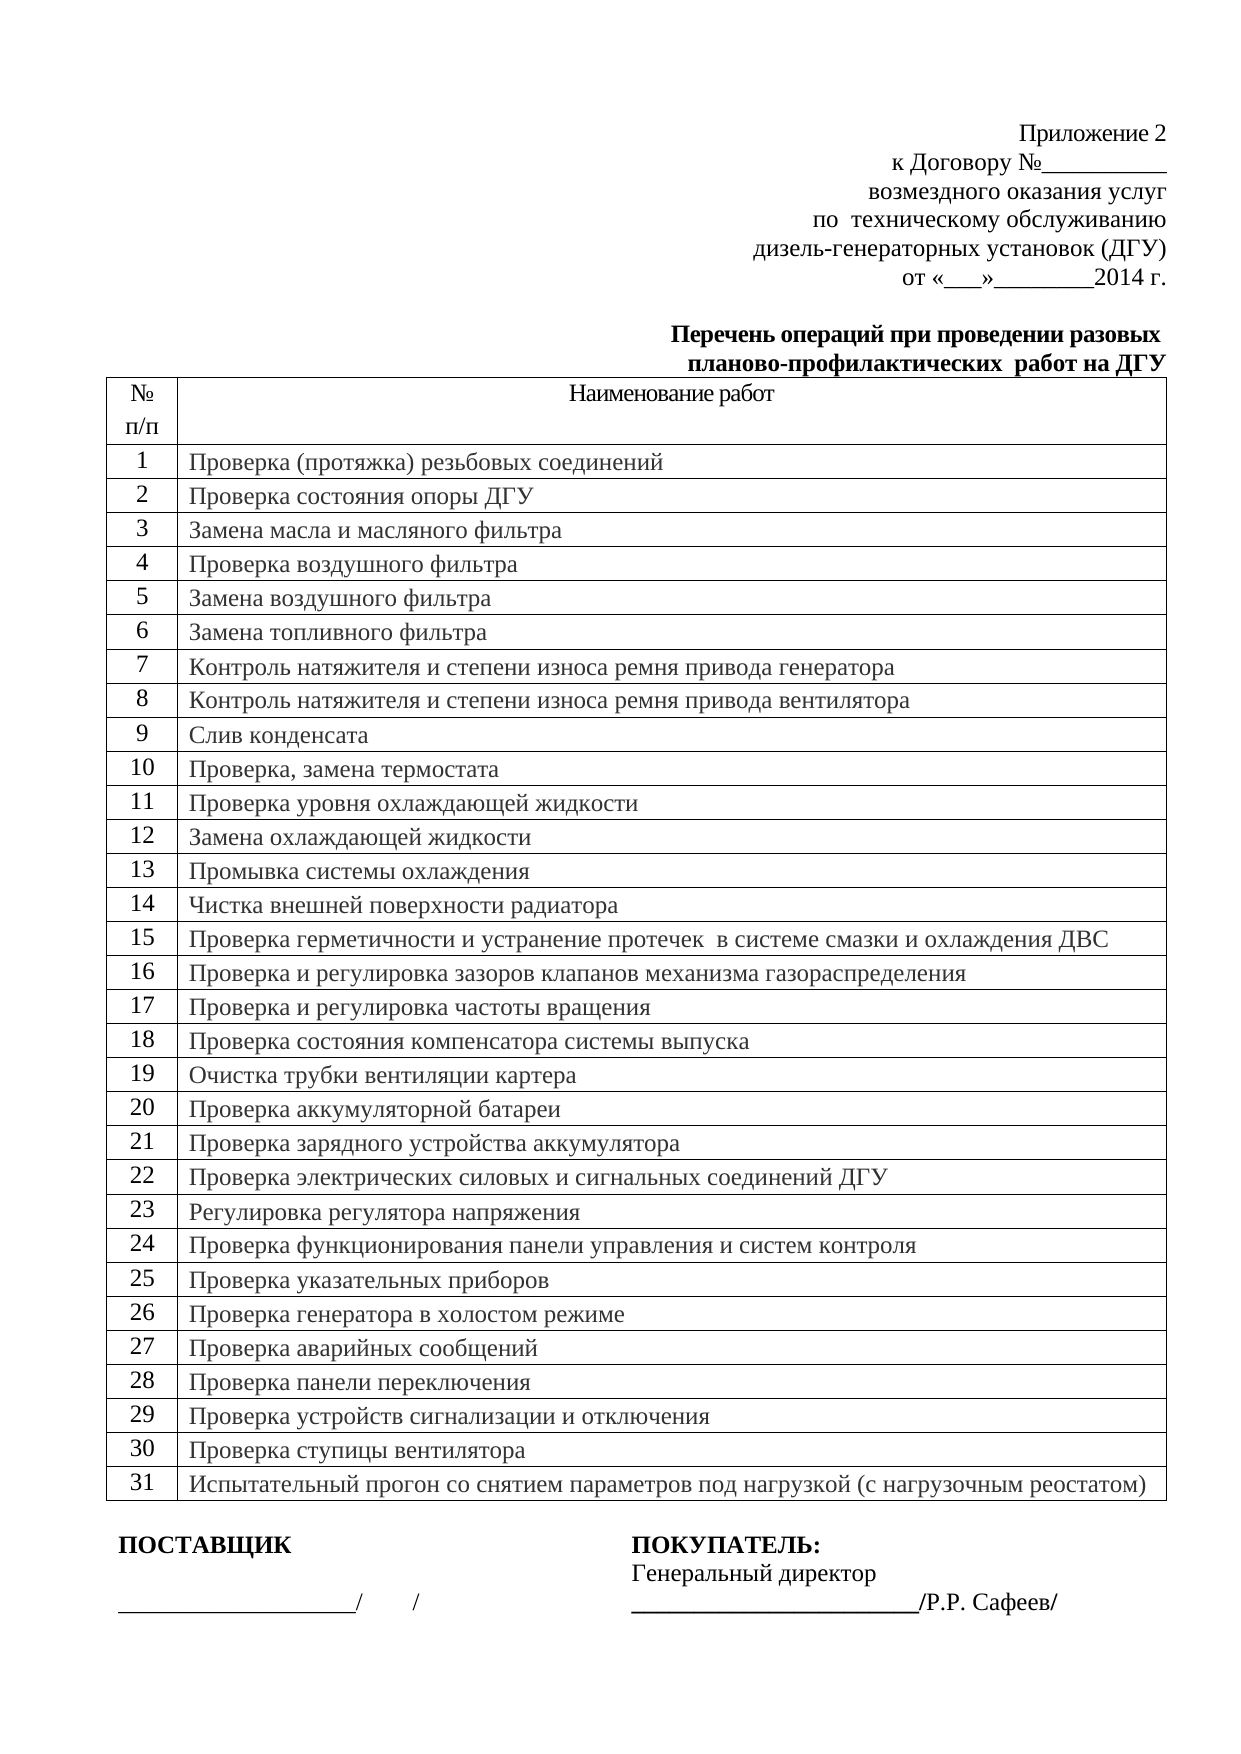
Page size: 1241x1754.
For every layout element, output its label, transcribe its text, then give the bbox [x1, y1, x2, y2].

table_cell Замена масла и масляного фильтра [178, 513, 1166, 546]
table_cell Проверка панели переключения [178, 1365, 1166, 1398]
table_cell 2 [107, 479, 177, 512]
table_cell Замена топливного фильтра [178, 615, 1166, 648]
table_cell 11 [107, 786, 177, 819]
table_cell Проверка устройств сигнализации и отключения [178, 1399, 1166, 1432]
table_cell 29 [107, 1399, 177, 1432]
table_cell 26 [107, 1297, 177, 1330]
table_cell Проверка состояния опоры ДГУ [178, 479, 1166, 512]
table_cell 8 [107, 684, 177, 717]
table_cell 28 [107, 1365, 177, 1398]
table_cell 3 [107, 513, 177, 546]
table_cell Проверка, замена термостата [178, 752, 1166, 785]
table_cell 7 [107, 650, 177, 682]
table_cell 30 [107, 1433, 177, 1466]
table_cell 14 [107, 888, 177, 921]
table_cell 25 [107, 1263, 177, 1296]
table_cell Проверка (протяжка) резьбовых соединений [178, 445, 1166, 478]
table_cell Проверка и регулировка частоты вращения [178, 990, 1166, 1023]
text Приложение 2 [0, 118, 1167, 147]
table_cell Проверка аккумуляторной батареи [178, 1092, 1166, 1125]
text к Договору №__________ [0, 147, 1167, 176]
table_cell Проверка состояния компенсатора системы выпуска [178, 1024, 1166, 1057]
table_cell 17 [107, 990, 177, 1023]
table_cell Замена охлаждающей жидкости [178, 820, 1166, 853]
table_cell 24 [107, 1229, 177, 1262]
table_cell Проверка и регулировка зазоров клапанов механизма газораспределения [178, 956, 1166, 989]
table_cell 20 [107, 1092, 177, 1125]
table_cell Проверка герметичности и устранение протечек в системе смазки и охлаждения ДВС [178, 922, 1166, 955]
table_cell Очистка трубки вентиляции картера [178, 1058, 1166, 1091]
table_cell 9 [107, 718, 177, 751]
table_cell 31 [107, 1467, 177, 1500]
table_cell Регулировка регулятора напряжения [178, 1195, 1166, 1227]
table_cell 5 [107, 581, 177, 614]
table_cell Проверка генератора в холостом режиме [178, 1297, 1166, 1330]
table_header Наименование работ [178, 378, 1166, 444]
table_cell Проверка электрических силовых и сигнальных соединений ДГУ [178, 1160, 1166, 1193]
table_cell 21 [107, 1126, 177, 1159]
table_cell 12 [107, 820, 177, 853]
table_header № п/п [107, 378, 177, 444]
table_cell Проверка функционирования панели управления и систем контроля [178, 1229, 1166, 1262]
table_cell 10 [107, 752, 177, 785]
table_cell 19 [107, 1058, 177, 1091]
table_cell 15 [107, 922, 177, 955]
table_cell Испытательный прогон со снятием параметров под нагрузкой (с нагрузочным реостатом) [178, 1467, 1166, 1500]
table_cell Чистка внешней поверхности радиатора [178, 888, 1166, 921]
text Перечень операций при проведении разовых планово-профилактических работ на ДГУ [192, 319, 1167, 377]
text дизель-генераторных установок (ДГУ) [118, 233, 1167, 262]
table_cell Проверка аварийных сообщений [178, 1331, 1166, 1364]
table_cell 23 [107, 1195, 177, 1227]
table_cell Проверка уровня охлаждающей жидкости [178, 786, 1166, 819]
text по техническому обслуживанию [0, 204, 1167, 233]
table_cell 27 [107, 1331, 177, 1364]
text от «___»________2014 г. [118, 262, 1167, 291]
table_cell Слив конденсата [178, 718, 1166, 751]
table_cell 22 [107, 1160, 177, 1193]
table_cell 18 [107, 1024, 177, 1057]
table_cell Проверка воздушного фильтра [178, 547, 1166, 580]
table_cell Промывка системы охлаждения [178, 854, 1166, 887]
table_cell Проверка ступицы вентилятора [178, 1433, 1166, 1466]
table_cell Замена воздушного фильтра [178, 581, 1166, 614]
table_cell 6 [107, 615, 177, 648]
table_cell Проверка указательных приборов [178, 1263, 1166, 1296]
table_cell Проверка зарядного устройства аккумулятора [178, 1126, 1166, 1159]
table_cell Контроль натяжителя и степени износа ремня привода генератора [178, 650, 1166, 682]
text возмездного оказания услуг [0, 176, 1167, 204]
table_cell 1 [107, 445, 177, 478]
table_cell Контроль натяжителя и степени износа ремня привода вентилятора [178, 684, 1166, 717]
table_header ПОКУПАТЕЛЬ: Генеральный директор _______________________/Р.Р. Сафеев/ [620, 1530, 1133, 1616]
table_cell 16 [107, 956, 177, 989]
table_cell 4 [107, 547, 177, 580]
table_header ПОСТАВЩИК ___________________/ / [107, 1530, 620, 1616]
table_cell 13 [107, 854, 177, 887]
